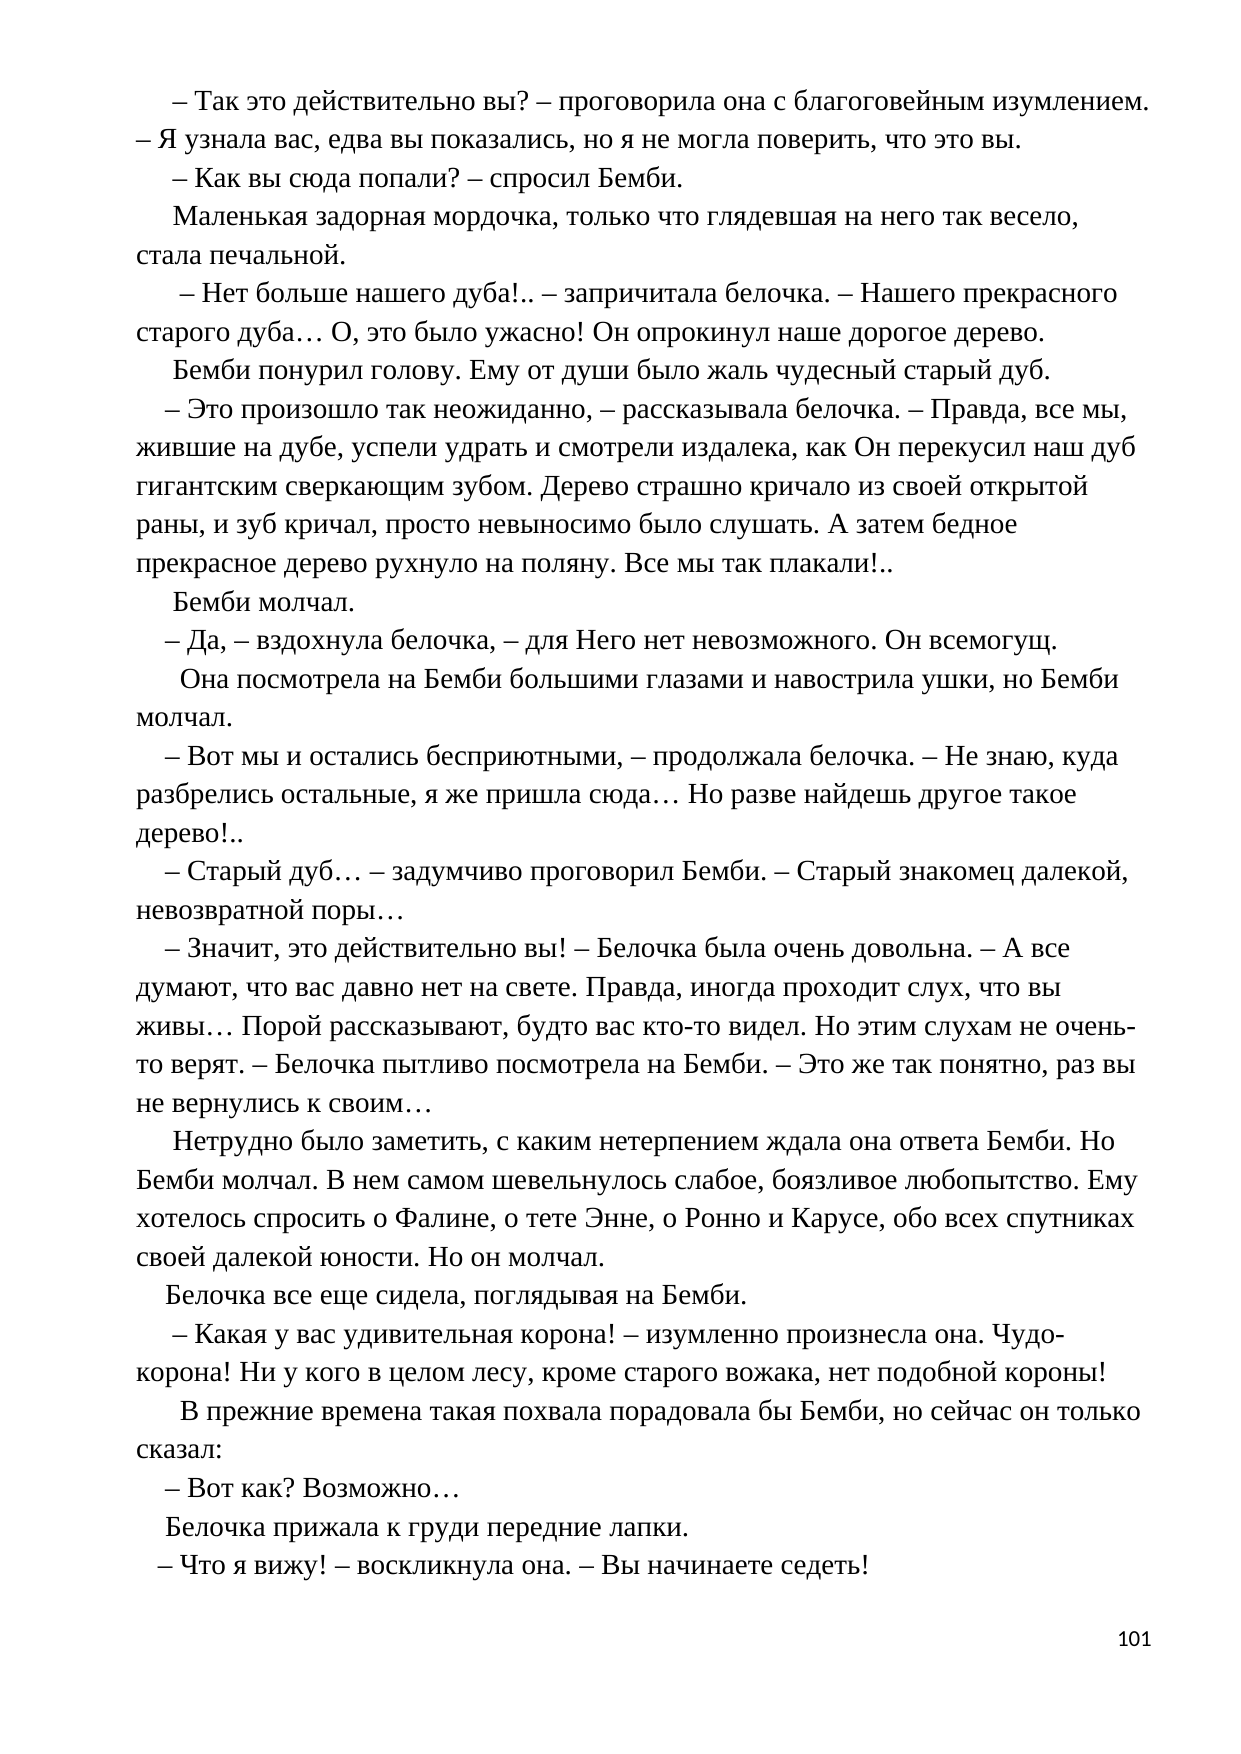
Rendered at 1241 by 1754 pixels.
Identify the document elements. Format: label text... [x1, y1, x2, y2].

text – Что я вижу! – воскликнула она. – Вы начинаете седеть! [136, 1547, 1152, 1581]
text – Вот мы и остались бесприютными, – продолжала белочка. – Не знаю, куда разбрелись остальные, я же пришла сюда… Но разве найдешь другое такое дерево!.. [136, 738, 1152, 848]
text В прежние времена такая похвала порадовала бы Бемби, но сейчас он только сказал: [136, 1393, 1152, 1465]
text – Это произошло так неожиданно, – рассказывала белочка. – Правда, все мы, жившие на дубе, успели удрать и смотрели издалека, как Он перекусил наш дуб гигантским сверкающим зубом. Дерево страшно кричало из своей открытой раны, и зуб кричал, просто невыносимо было слушать. А затем бедное прекрасное дерево рухнуло на поляну. Все мы так плакали!.. [136, 391, 1152, 579]
text Маленькая задорная мордочка, только что глядевшая на него так весело, стала печальной. [136, 198, 1152, 270]
text Белочка все еще сидела, поглядывая на Бемби. [136, 1277, 1152, 1311]
text Бемби понурил голову. Ему от души было жаль чудесный старый дуб. [136, 352, 1152, 386]
text – Как вы сюда попали? – спросил Бемби. [136, 160, 1152, 193]
text – Старый дуб… – задумчиво проговорил Бемби. – Старый знакомец далекой, невозвратной поры… [136, 853, 1152, 926]
text Нетрудно было заметить, с каким нетерпением ждала она ответа Бемби. Но Бемби молчал. В нем самом шевельнулось слабое, боязливое любопытство. Ему хотелось спросить о Фалине, о тете Энне, о Ронно и Карусе, обо всех спутниках своей далекой юности. Но он молчал. [136, 1123, 1152, 1272]
text Бемби молчал. [136, 584, 1152, 617]
text – Так это действительно вы? – проговорила она с благоговейным изумлением. – Я узнала вас, едва вы показались, но я не могла поверить, что это вы. [136, 83, 1152, 155]
text – Значит, это действительно вы! – Белочка была очень довольна. – А все думают, что вас давно нет на свете. Правда, иногда проходит слух, что вы живы… Порой рассказывают, будто вас кто-то видел. Но этим слухам не очень-то верят. – Белочка пытливо посмотрела на Бемби. – Это же так понятно, раз вы не вернулись к своим… [136, 931, 1152, 1118]
text – Да, – вздохнула белочка, – для Него нет невозможного. Он всемогущ. [136, 622, 1152, 656]
text Она посмотрела на Бемби большими глазами и навострила ушки, но Бемби молчал. [136, 661, 1152, 733]
text – Вот как? Возможно… [136, 1470, 1152, 1504]
text – Какая у вас удивительная корона! – изумленно произнесла она. Чудо-корона! Ни у кого в целом лесу, кроме старого вожака, нет подобной короны! [136, 1316, 1152, 1388]
text – Нет больше нашего дуба!.. – запричитала белочка. – Нашего прекрасного старого дуба… О, это было ужасно! Он опрокинул наше дорогое дерево. [136, 275, 1152, 347]
text Белочка прижала к груди передние лапки. [136, 1509, 1152, 1542]
